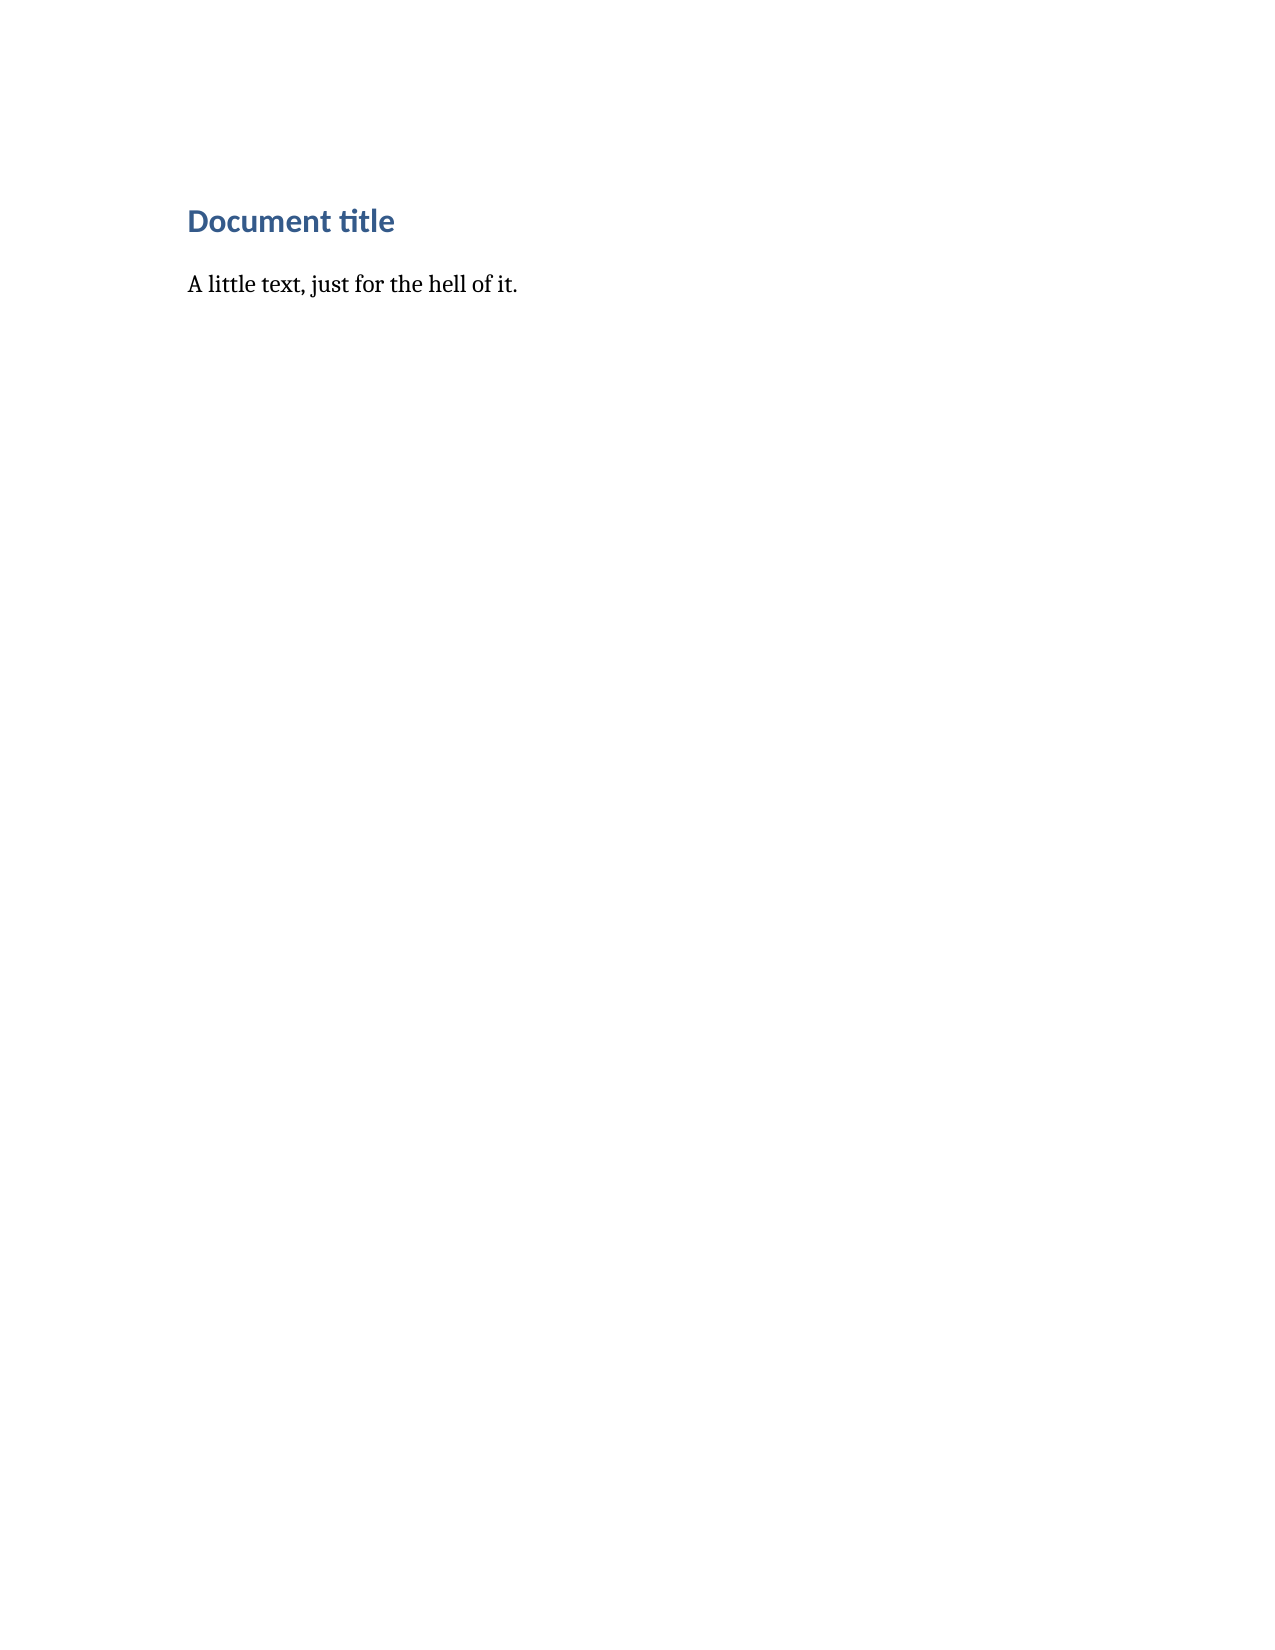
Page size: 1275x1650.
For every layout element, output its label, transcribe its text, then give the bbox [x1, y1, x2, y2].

text A little text, just for the hell of it. [187, 269, 1087, 298]
subtitle Document title [187, 200, 1087, 241]
